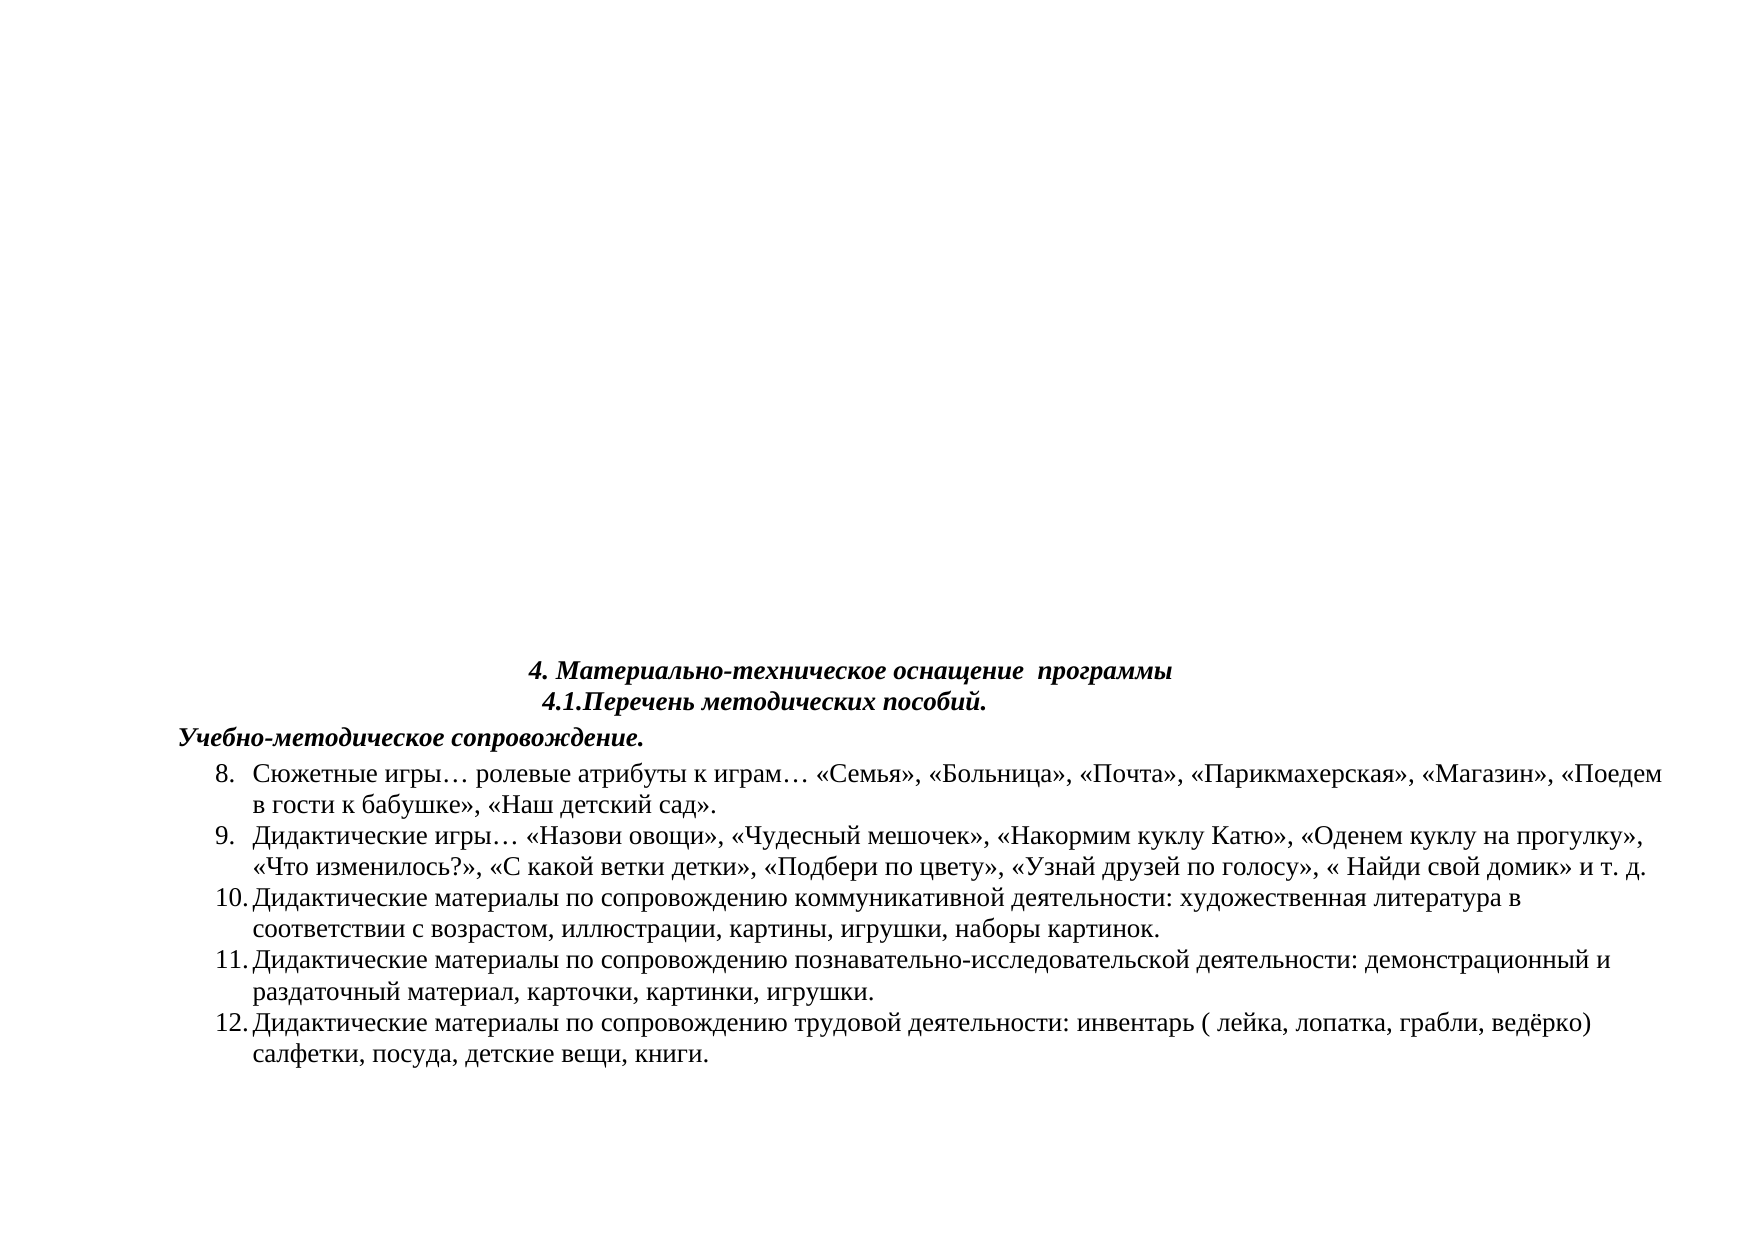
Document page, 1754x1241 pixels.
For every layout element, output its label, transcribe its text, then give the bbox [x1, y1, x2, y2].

list Сюжетные игры… ролевые атрибуты к играм… «Семья», «Больница», «Почта», «Парикмахерская», «Магазин», «Поедем в гости к бабушке», «Наш детский сад». [215, 757, 1665, 819]
list Дидактические материалы по сопровождению коммуникативной деятельности: художественная литература в соответствии с возрастом, иллюстрации, картины, игрушки, наборы картинок. [215, 881, 1665, 943]
list Дидактические материалы по сопровождению трудовой деятельности: инвентарь ( лейка, лопатка, грабли, ведёрко) салфетки, посуда, детские вещи, книги. [215, 1006, 1665, 1068]
list Дидактические материалы по сопровождению познавательно-исследовательской деятельности: демонстрационный и раздаточный материал, карточки, картинки, игрушки. [215, 943, 1665, 1006]
text Учебно-методическое сопровождение. [177, 721, 1665, 752]
text 4. Материально-техническое оснащение программы [177, 654, 1665, 685]
list Дидактические игры… «Назови овощи», «Чудесный мешочек», «Накормим куклу Катю», «Оденем куклу на прогулку», «Что изменилось?», «С какой ветки детки», «Подбери по цвету», «Узнай друзей по голосу», « Найди свой домик» и т. д. [215, 819, 1665, 881]
text 4.1.Перечень методических пособий. [177, 685, 1665, 716]
